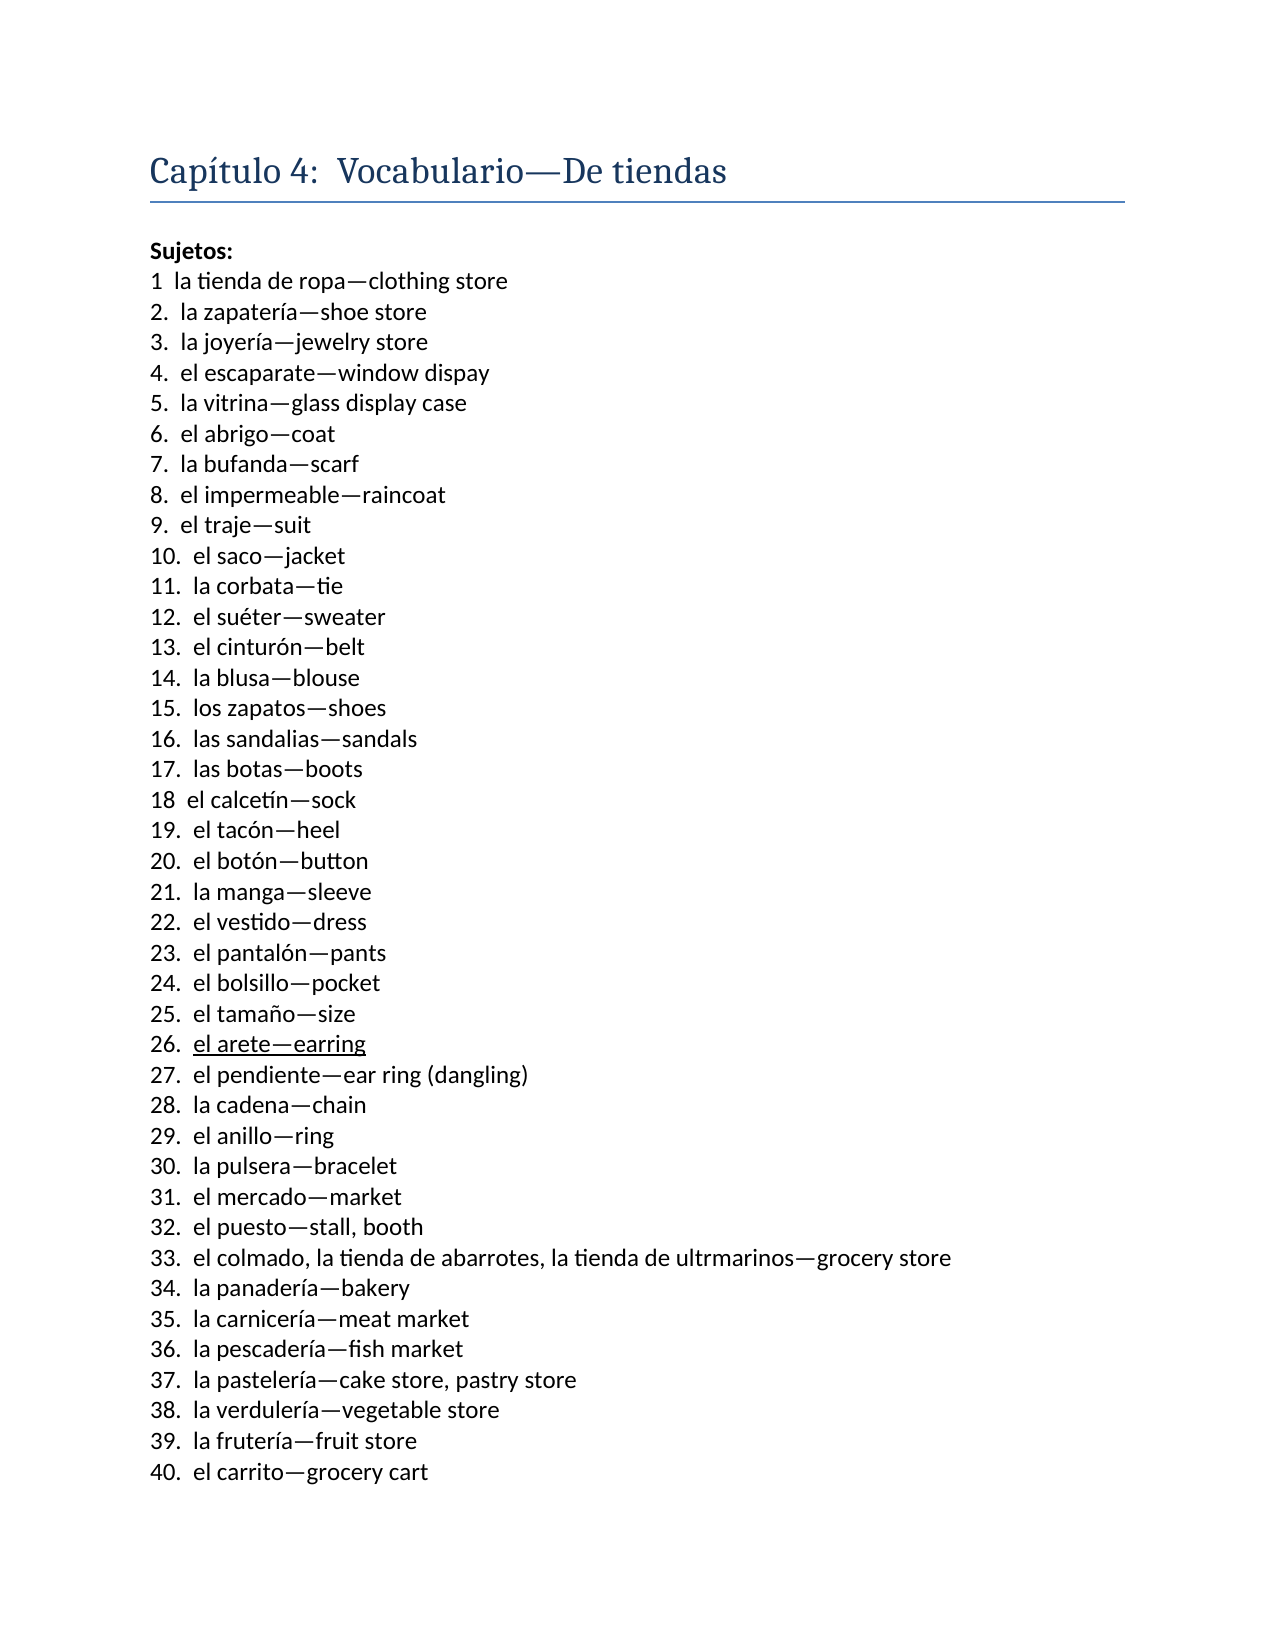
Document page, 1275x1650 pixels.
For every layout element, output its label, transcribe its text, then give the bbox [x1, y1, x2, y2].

text 2. la zapatería—shoe store [150, 296, 1125, 326]
text 15. los zapatos—shoes [150, 693, 1125, 723]
text 12. el suéter—sweater [150, 601, 1125, 632]
text 33. el colmado, la tienda de abarrotes, la tienda de ultrmarinos—grocery store [150, 1242, 1125, 1272]
text Sujetos: [150, 235, 1125, 265]
title Capítulo 4: Vocabulario—De tiendas [150, 150, 1125, 201]
text 11. la corbata—tie [150, 571, 1125, 601]
text 30. la pulsera—bracelet [150, 1150, 1125, 1181]
text 36. la pescadería—fish market [150, 1333, 1125, 1364]
text 21. la manga—sleeve [150, 876, 1125, 906]
text 3. la joyería—jewelry store [150, 326, 1125, 357]
text 10. el saco—jacket [150, 540, 1125, 571]
text 34. la panadería—bakery [150, 1272, 1125, 1303]
text 23. el pantalón—pants [150, 937, 1125, 967]
text 28. la cadena—chain [150, 1089, 1125, 1120]
text 16. las sandalias—sandals [150, 723, 1125, 754]
text 29. el anillo—ring [150, 1120, 1125, 1150]
text 20. el botón—button [150, 845, 1125, 876]
text 17. las botas—boots [150, 754, 1125, 784]
text 14. la blusa—blouse [150, 662, 1125, 693]
text 31. el mercado—market [150, 1181, 1125, 1211]
text 19. el tacón—heel [150, 815, 1125, 845]
text 5. la vitrina—glass display case [150, 387, 1125, 418]
text 26. el arete—earring [150, 1028, 1125, 1059]
text 7. la bufanda—scarf [150, 448, 1125, 479]
text 25. el tamaño—size [150, 998, 1125, 1028]
text 35. la carnicería—meat market [150, 1303, 1125, 1333]
text 37. la pastelería—cake store, pastry store [150, 1364, 1125, 1394]
text 1 la tienda de ropa—clothing store [150, 265, 1125, 296]
text 9. el traje—suit [150, 509, 1125, 540]
text 22. el vestido—dress [150, 906, 1125, 937]
text 27. el pendiente—ear ring (dangling) [150, 1059, 1125, 1089]
text 39. la frutería—fruit store [150, 1425, 1125, 1456]
text 8. el impermeable—raincoat [150, 479, 1125, 509]
text 38. la verdulería—vegetable store [150, 1394, 1125, 1425]
text 32. el puesto—stall, booth [150, 1211, 1125, 1242]
text 13. el cinturón—belt [150, 632, 1125, 662]
text 6. el abrigo—coat [150, 418, 1125, 448]
text 24. el bolsillo—pocket [150, 967, 1125, 998]
text 40. el carrito—grocery cart [150, 1456, 1125, 1486]
text 18 el calcetín—sock [150, 784, 1125, 815]
text 4. el escaparate—window dispay [150, 357, 1125, 387]
